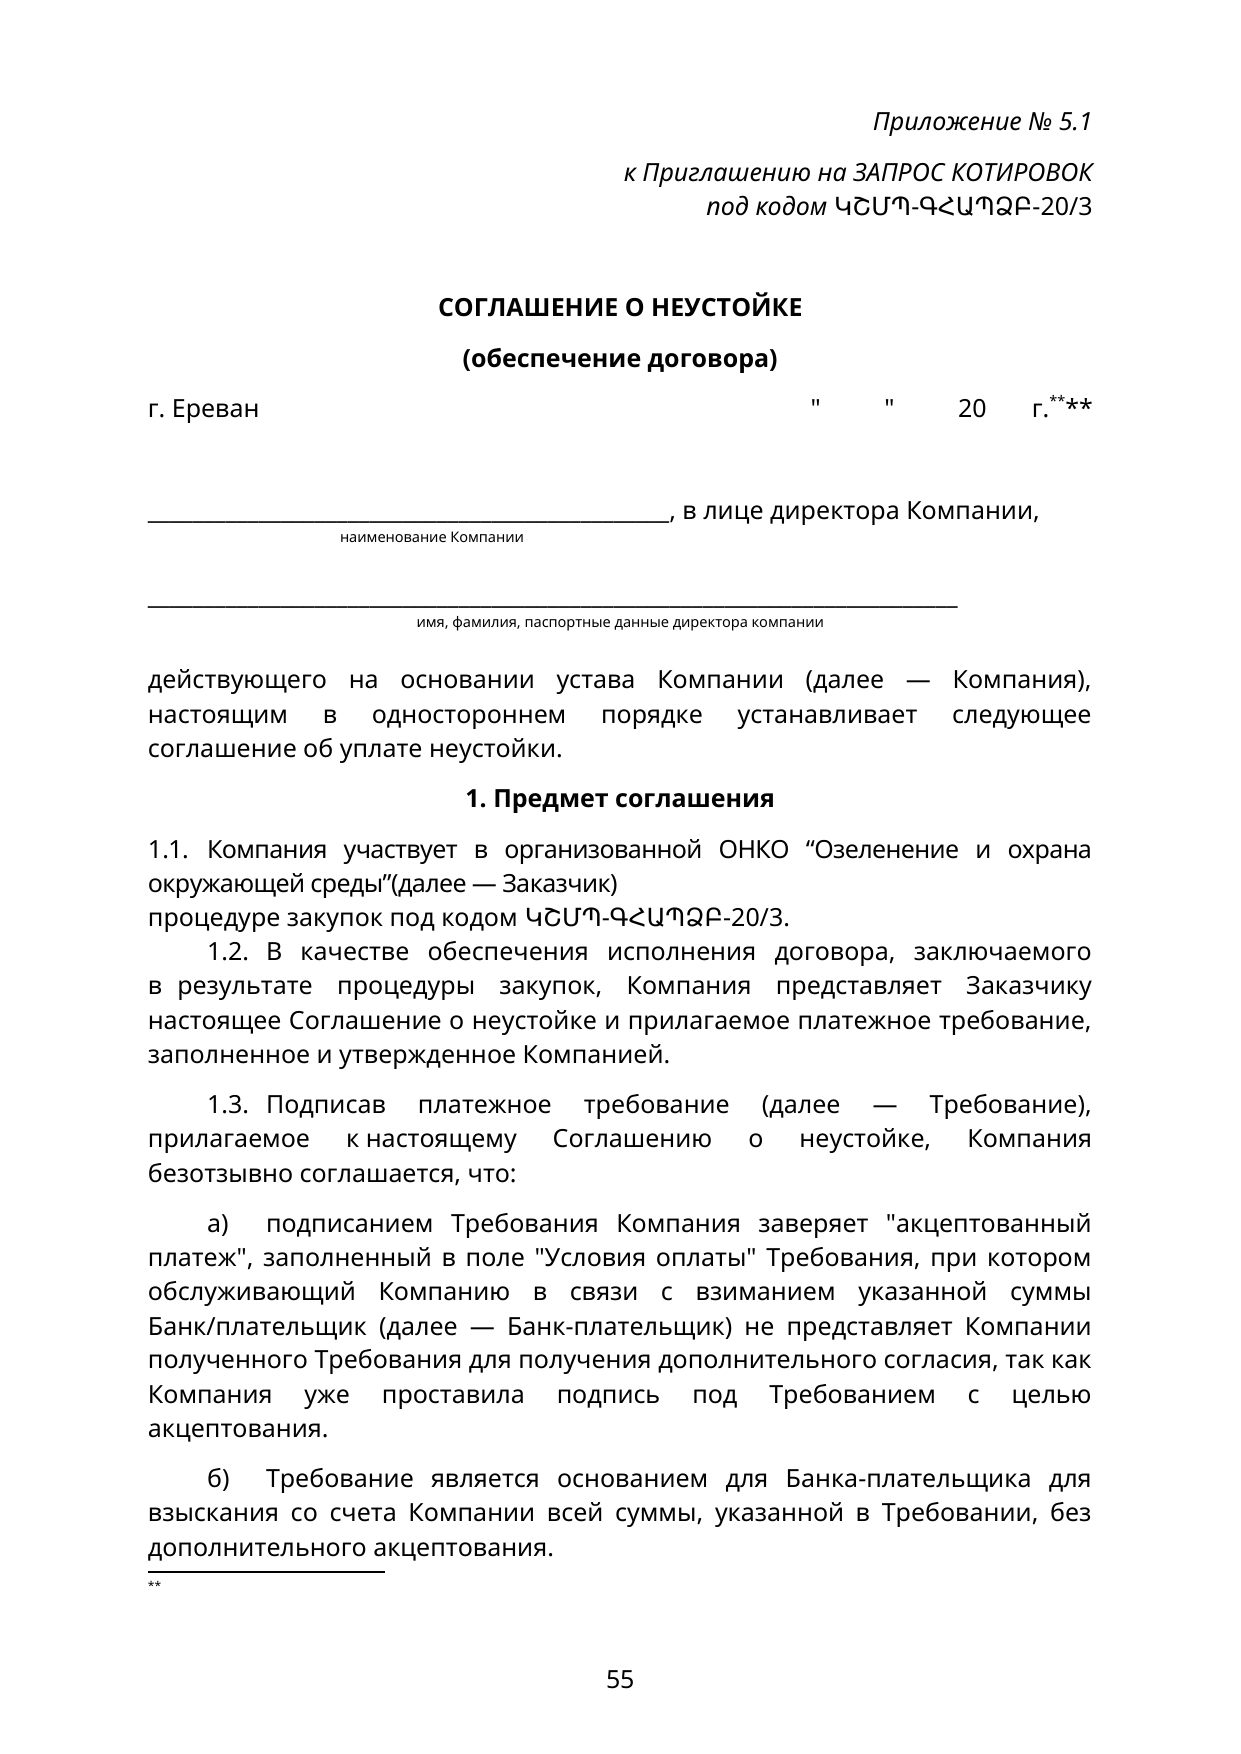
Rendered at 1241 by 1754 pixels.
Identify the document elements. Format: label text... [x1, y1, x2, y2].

text процедуре закупок под кодом ԿՇՄՊ-ԳՀԱՊՁԲ-20/3. [148, 900, 1092, 934]
text к Приглашению на ЗАПРОС КОТИРОВОК под кодом ԿՇՄՊ-ԳՀԱՊՁԲ-20/3 [148, 154, 1092, 222]
text _______________________________________________, в лице директора Компании, [148, 493, 1092, 527]
text (обеспечение договора) [148, 340, 1092, 374]
text 1.1. Компания участвует в организованной ОНКО “Озеленение и охрана окружающей среды”(далее — Заказчик) [148, 832, 1092, 900]
text Приложение № 5.1 [148, 103, 1092, 137]
text 1.2. В качестве обеспечения исполнения договора, заключаемого в результате процедуры закупок, Компания представляет Заказчику настоящее Соглашение о неустойке и прилагаемое платежное требование, заполненное и утвержденное Компанией. [148, 934, 1092, 1070]
table_header г. Ереван [136, 391, 635, 442]
table_header " " 20 г.** [635, 391, 1104, 442]
text имя, фамилия, паспортные данные директора компании [148, 611, 1092, 646]
text _________________________________________________________________________ [148, 577, 1092, 611]
text б) Требование является основанием для Банка-плательщика для взыскания со счета Компании всей суммы, указанной в Требовании, без дополнительного акцептования. [148, 1461, 1092, 1563]
text 1. Предмет соглашения [148, 781, 1092, 815]
text 1.3. Подписав платежное требование (далее — Требование), прилагаемое к настоящему Соглашению о неустойке, Компания безотзывно соглашается, что: [148, 1087, 1092, 1189]
text СОГЛАШЕНИЕ О НЕУСТОЙКЕ [148, 290, 1092, 324]
text наименование Компании [340, 527, 1092, 561]
text а) подписанием Требования Компания заверяет "акцептованный платеж", заполненный в поле "Условия оплаты" Требования, при котором обслуживающий Компанию в связи с взиманием указанной суммы Банк/плательщик (далее — Банк-плательщик) не представляет Компании полученного Требования для получения дополнительного согласия, так как Компания уже проставила подпись под Требованием с целью акцептования. [148, 1206, 1092, 1444]
text действующего на основании устава Компании (далее — Компания), настоящим в одностороннем порядке устанавливает следующее соглашение об уплате неустойки. [148, 662, 1092, 764]
